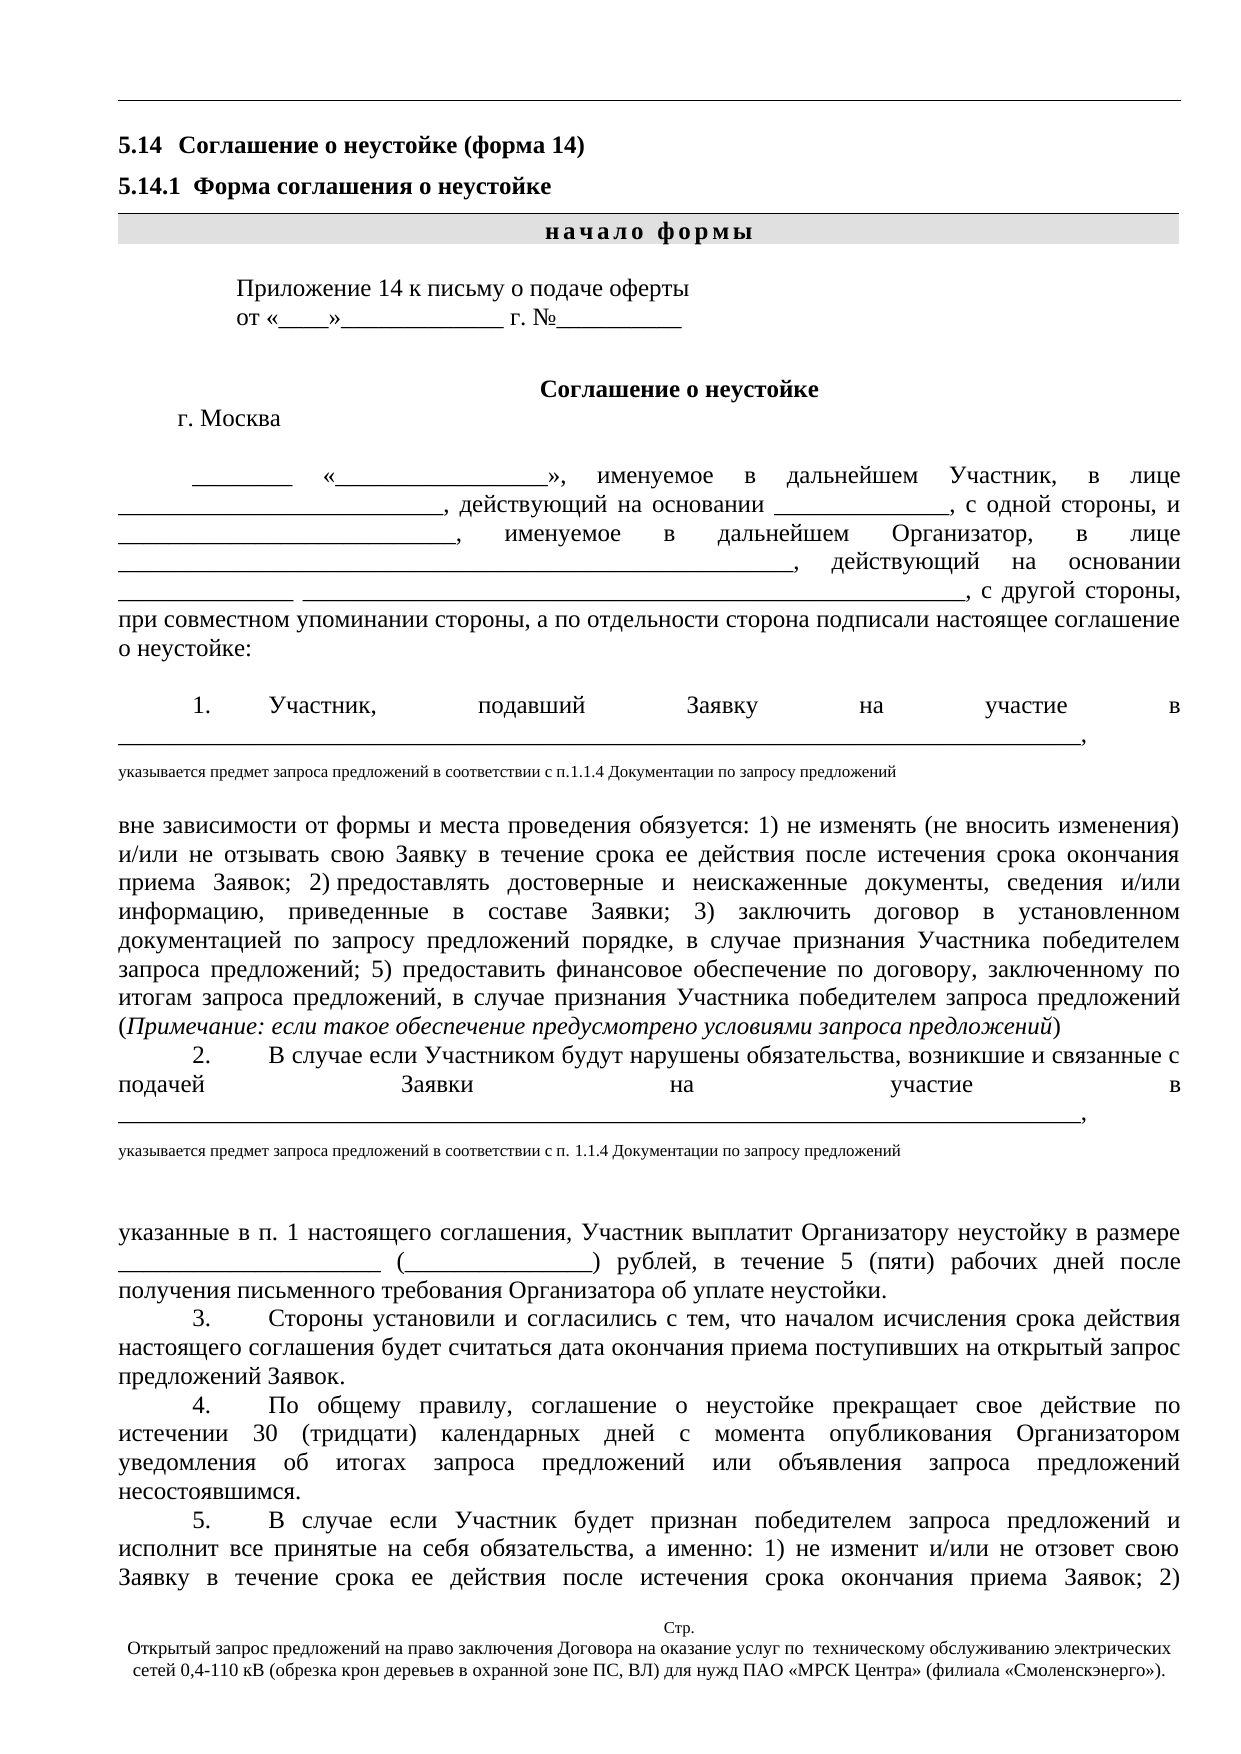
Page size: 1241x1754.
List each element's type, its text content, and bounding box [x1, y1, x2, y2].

text указывается предмет запроса предложений в соответствии с п. 1.1.4 Документации по запросу предложений [118, 1126, 1181, 1160]
subtitle Соглашение о неустойке (форма 14) [118, 130, 1181, 159]
subtitle Форма соглашения о неустойке [118, 171, 1181, 200]
text г. Москва [118, 403, 1181, 431]
list По общему правилу, соглашение о неустойке прекращает свое действие по истечении 30 (тридцати) календарных дней с момента опубликования Организатором уведомления об итогах запроса предложений или объявления запроса предложений несостоявшимся. [118, 1390, 1181, 1505]
text Соглашение о неустойке [118, 374, 1181, 403]
text указывается предмет запроса предложений в соответствии с п.1.1.4 Документации по запросу предложений [118, 748, 1181, 781]
list Участник, подавший Заявку на участие в _____________________________________________________________________________, [118, 690, 1181, 748]
text начало формы [118, 214, 1179, 244]
text Приложение 14 к письму о подаче оферты от «____»_____________ г. №__________ [236, 273, 1181, 331]
text указанные в п. 1 настоящего соглашения, Участник выплатит Организатору неустойку в размере _____________________ (_______________) рублей, в течение 5 (пяти) рабочих дней после получения письменного требования Организатора об уплате неустойки. [118, 1217, 1181, 1303]
text ________ «_________________», именуемое в дальнейшем Участник, в лице __________________________, действующий на основании ______________, с одной стороны, и ___________________________, именуемое в дальнейшем Организатор, в лице ______________________________________________________, действующий на основании ______________ _____________________________________________________, с другой стороны, при совместном упоминании стороны, а по отдельности сторона подписали настоящее соглашение о неустойке: [118, 460, 1181, 661]
list В случае если Участником будут нарушены обязательства, возникшие и связанные с подачей Заявки на участие в _____________________________________________________________________________, [118, 1040, 1181, 1126]
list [118, 1505, 1181, 1591]
text вне зависимости от формы и места проведения обязуется: 1) не изменять (не вносить изменения) и/или не отзывать свою Заявку в течение срока ее действия после истечения срока окончания приема Заявок; 2) предоставлять достоверные и неискаженные документы, сведения и/или информацию, приведенные в составе Заявки; 3) заключить договор в установленном документацией по запросу предложений порядке, в случае признания Участника победителем запроса предложений; 5) предоставить финансовое обеспечение по договору, заключенному по итогам запроса предложений, в случае признания Участника победителем запроса предложений (Примечание: если такое обеспечение предусмотрено условиями запроса предложений) [118, 810, 1181, 1040]
list Стороны установили и согласились с тем, что началом исчисления срока действия настоящего соглашения будет считаться дата окончания приема поступивших на открытый запрос предложений Заявок. [118, 1303, 1181, 1390]
